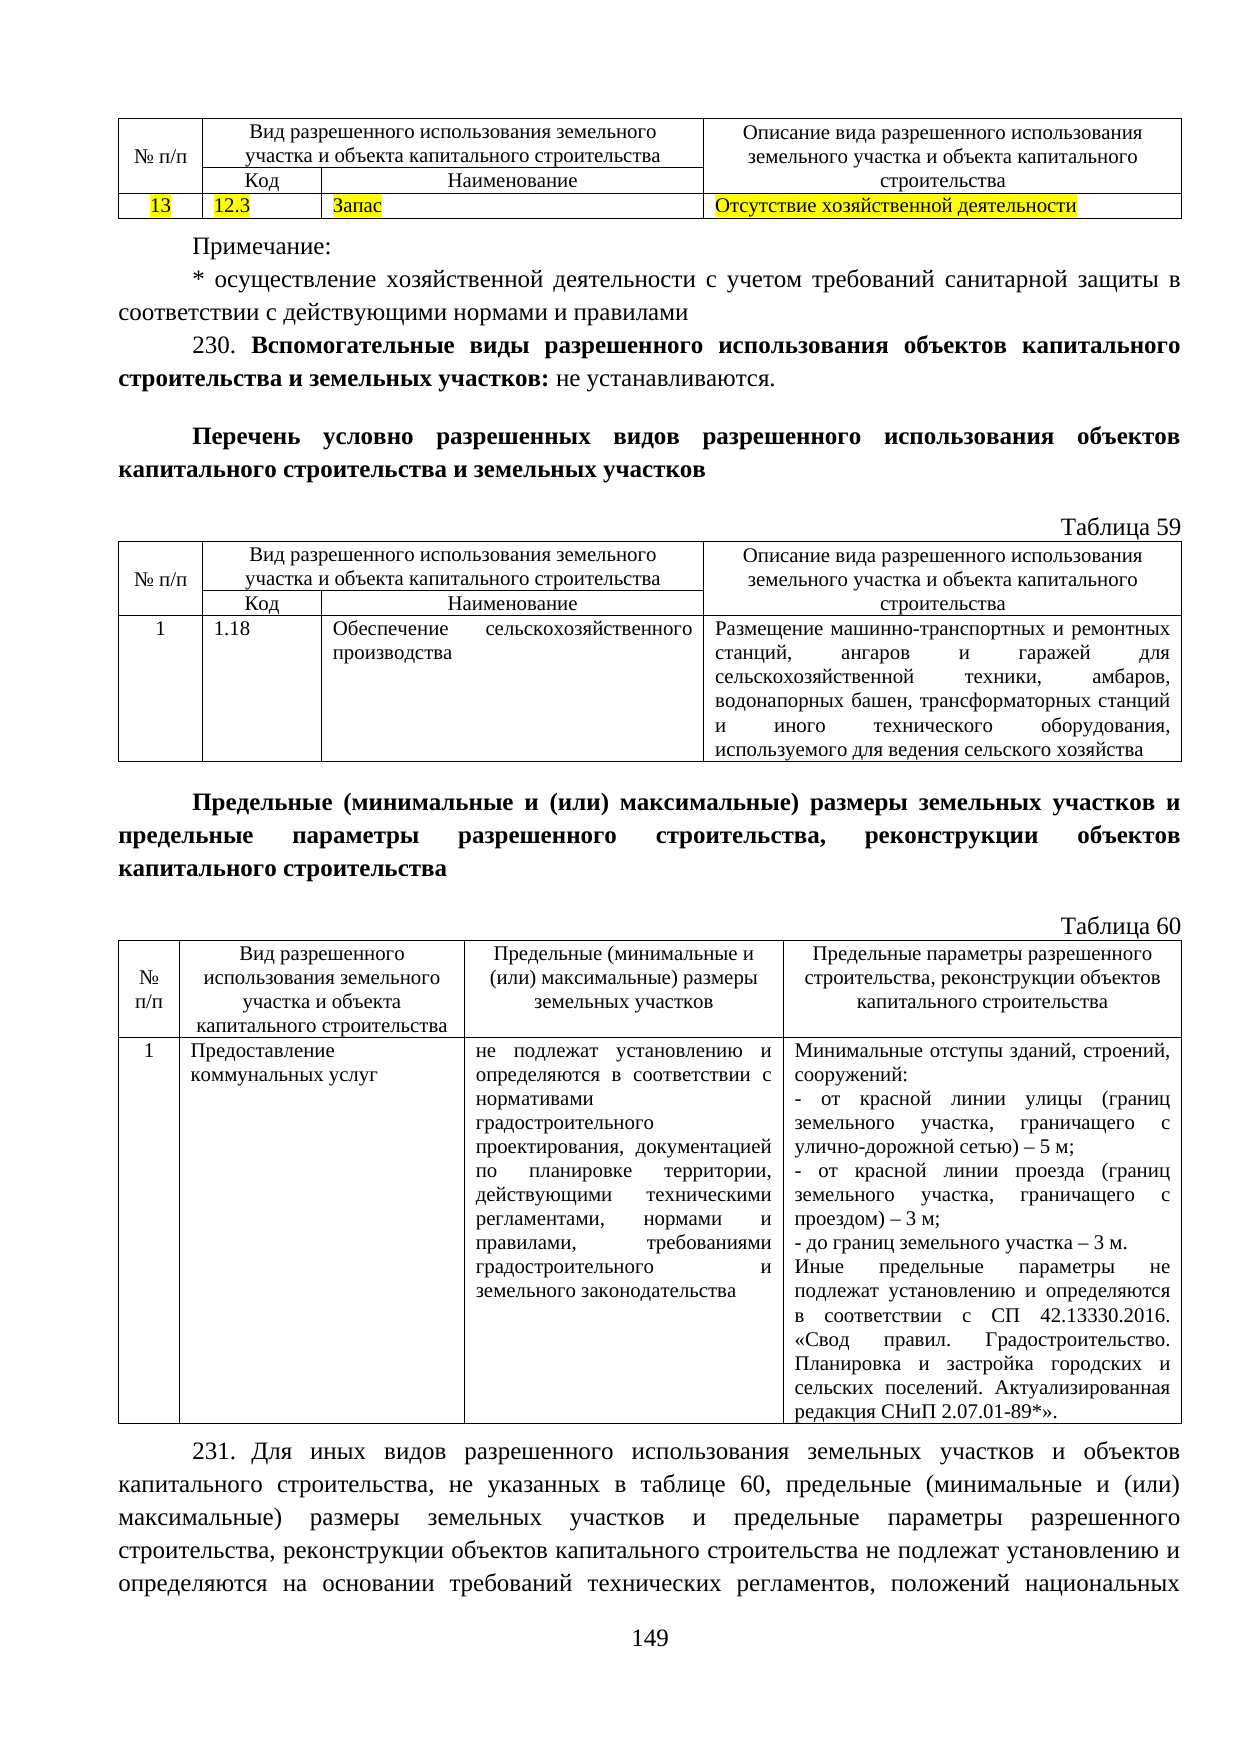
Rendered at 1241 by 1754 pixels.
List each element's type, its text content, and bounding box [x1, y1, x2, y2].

list Вспомогательные виды разрешенного использования объектов капитального строительства и земельных участков: не устанавливаются. [118, 330, 1181, 392]
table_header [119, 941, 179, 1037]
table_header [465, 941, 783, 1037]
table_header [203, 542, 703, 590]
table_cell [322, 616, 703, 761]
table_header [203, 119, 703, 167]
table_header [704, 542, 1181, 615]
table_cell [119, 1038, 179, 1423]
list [118, 1436, 1181, 1597]
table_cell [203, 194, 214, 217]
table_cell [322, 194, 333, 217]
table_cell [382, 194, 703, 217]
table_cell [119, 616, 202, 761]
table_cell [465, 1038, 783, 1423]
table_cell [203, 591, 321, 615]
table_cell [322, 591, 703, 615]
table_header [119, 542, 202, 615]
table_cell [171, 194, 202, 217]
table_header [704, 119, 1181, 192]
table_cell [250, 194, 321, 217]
text Таблица 60 [192, 911, 1181, 939]
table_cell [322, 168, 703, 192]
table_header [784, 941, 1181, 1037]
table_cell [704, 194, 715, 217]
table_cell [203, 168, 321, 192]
text Перечень условно разрешенных видов разрешенного использования объектов капитального строительства и земельных участков [118, 421, 1181, 483]
text Примечание: [118, 231, 1181, 260]
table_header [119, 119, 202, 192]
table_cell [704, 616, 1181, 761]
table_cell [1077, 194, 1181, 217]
text * осуществление хозяйственной деятельности с учетом требований санитарной защиты в соответствии с действующими нормами и правилами [118, 264, 1181, 326]
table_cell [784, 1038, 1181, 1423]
text Таблица 59 [192, 512, 1181, 541]
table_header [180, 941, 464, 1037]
text Предельные (минимальные и (или) максимальные) размеры земельных участков и предельные параметры разрешенного строительства, реконструкции объектов капитального строительства [118, 787, 1181, 881]
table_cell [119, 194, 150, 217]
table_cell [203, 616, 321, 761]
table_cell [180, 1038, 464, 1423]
